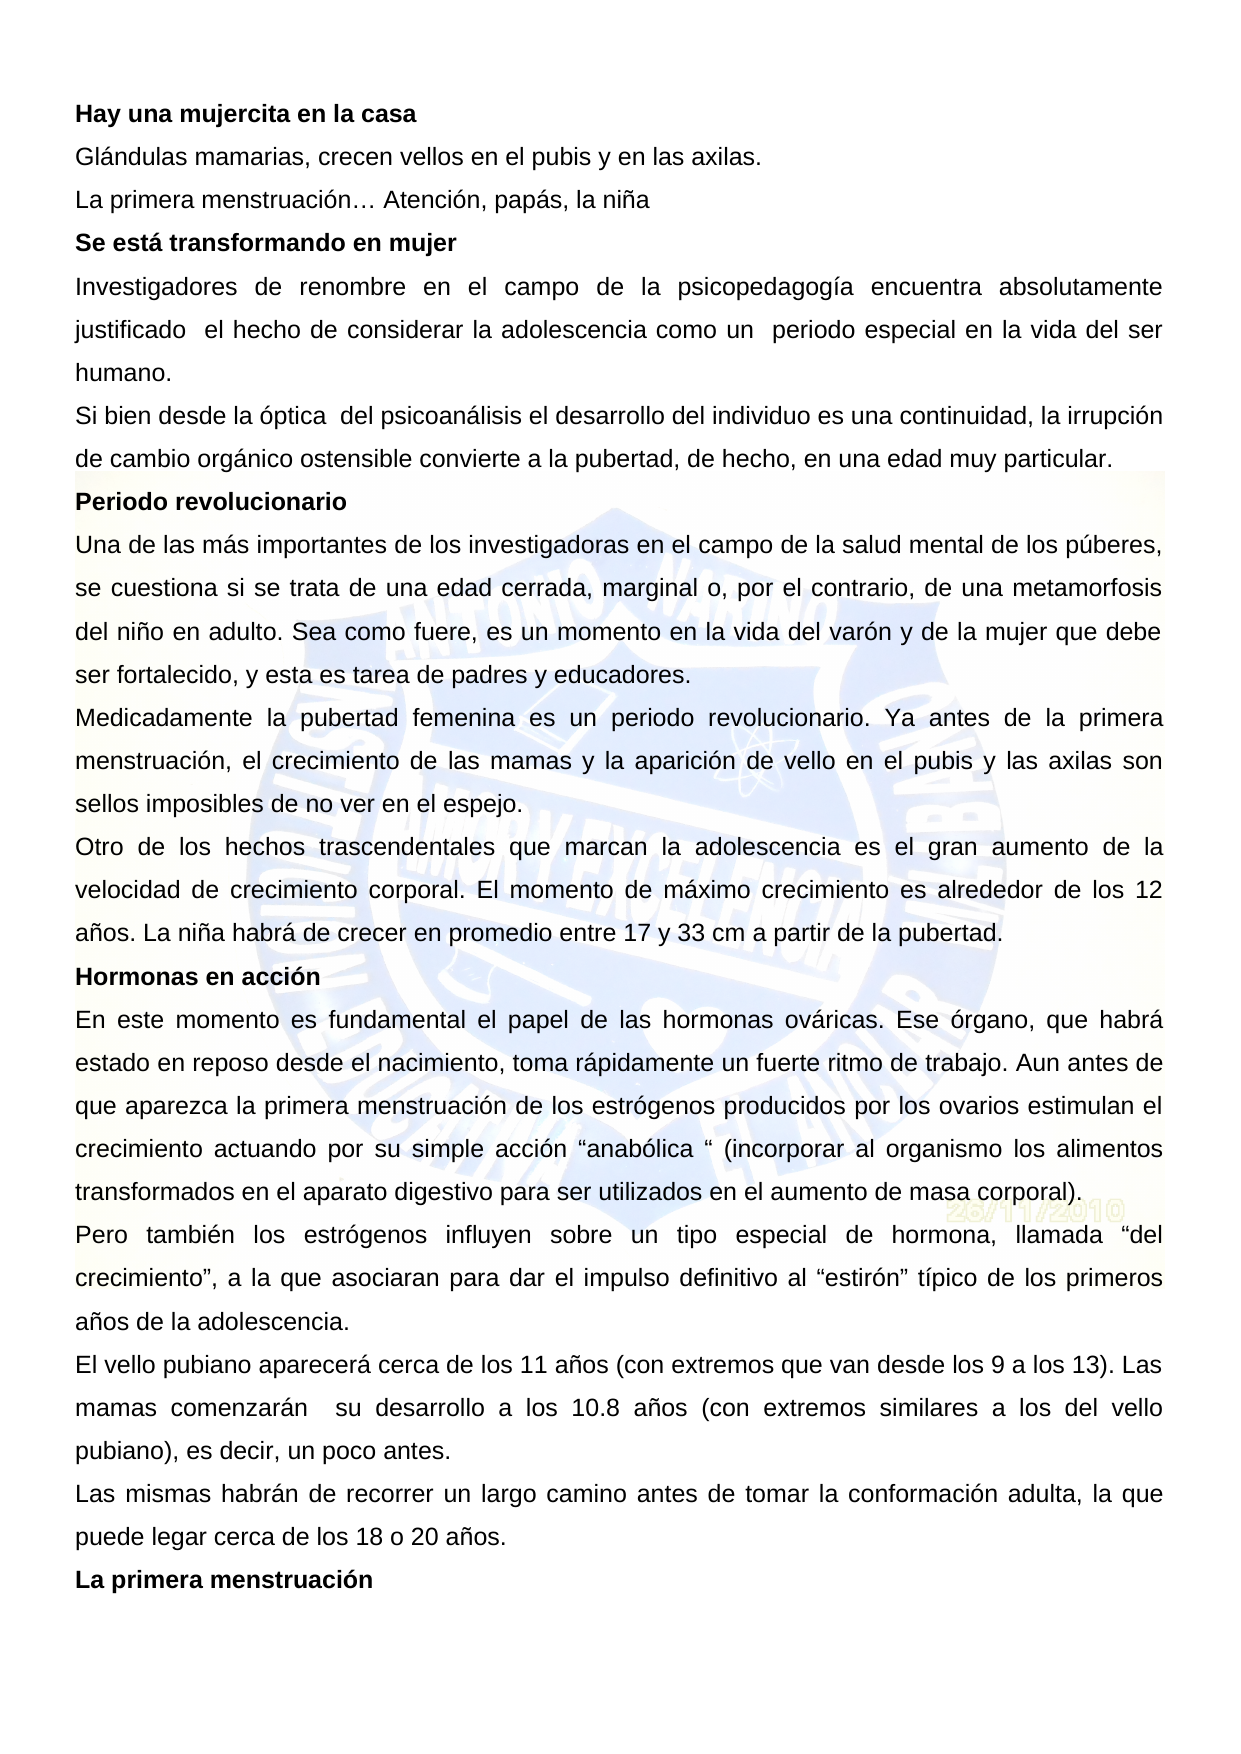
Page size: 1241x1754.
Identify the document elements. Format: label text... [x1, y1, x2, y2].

text El vello pubiano aparecerá cerca de los 11 años (con extremos que van desde los 9 a los 13). Las mamas comenzarán su desarrollo a los 10.8 años (con extremos similares a los del vello pubiano), es decir, un poco antes. [75, 1350, 1165, 1465]
text Se está transformando en mujer [75, 228, 1165, 257]
text Hormonas en acción [75, 962, 1165, 990]
text Glándulas mamarias, crecen vellos en el pubis y en las axilas. [75, 142, 1165, 171]
text Medicadamente la pubertad femenina es un periodo revolucionario. Ya antes de la primera menstruación, el crecimiento de las mamas y la aparición de vello en el pubis y las axilas son sellos imposibles de no ver en el espejo. [75, 703, 1165, 818]
text Otro de los hechos trascendentales que marcan la adolescencia es el gran aumento de la velocidad de crecimiento corporal. El momento de máximo crecimiento es alrededor de los 12 años. La niña habrá de crecer en promedio entre 17 y 33 cm a partir de la pubertad. [75, 832, 1165, 947]
text La primera menstruación… Atención, papás, la niña [75, 185, 1165, 214]
text Pero también los estrógenos influyen sobre un tipo especial de hormona, llamada “del crecimiento”, a la que asociaran para dar el impulso definitivo al “estirón” típico de los primeros años de la adolescencia. [75, 1220, 1165, 1335]
text Si bien desde la óptica del psicoanálisis el desarrollo del individuo es una continuidad, la irrupción de cambio orgánico ostensible convierte a la pubertad, de hecho, en una edad muy particular. [75, 401, 1165, 473]
text Una de las más importantes de los investigadoras en el campo de la salud mental de los púberes, se cuestiona si se trata de una edad cerrada, marginal o, por el contrario, de una metamorfosis del niño en adulto. Sea como fuere, es un momento en la vida del varón y de la mujer que debe ser fortalecido, y esta es tarea de padres y educadores. [75, 530, 1165, 688]
text Las mismas habrán de recorrer un largo camino antes de tomar la conformación adulta, la que puede legar cerca de los 18 o 20 años. [75, 1479, 1165, 1551]
text En este momento es fundamental el papel de las hormonas ováricas. Ese órgano, que habrá estado en reposo desde el nacimiento, toma rápidamente un fuerte ritmo de trabajo. Aun antes de que aparezca la primera menstruación de los estrógenos producidos por los ovarios estimulan el crecimiento actuando por su simple acción “anabólica “ (incorporar al organismo los alimentos transformados en el aparato digestivo para ser utilizados en el aumento de masa corporal). [75, 1005, 1165, 1206]
text La primera menstruación [75, 1565, 1165, 1594]
text Periodo revolucionario [75, 487, 1165, 516]
text Hay una mujercita en la casa [75, 99, 1165, 128]
text Investigadores de renombre en el campo de la psicopedagogía encuentra absolutamente justificado el hecho de considerar la adolescencia como un periodo especial en la vida del ser humano. [75, 272, 1165, 387]
